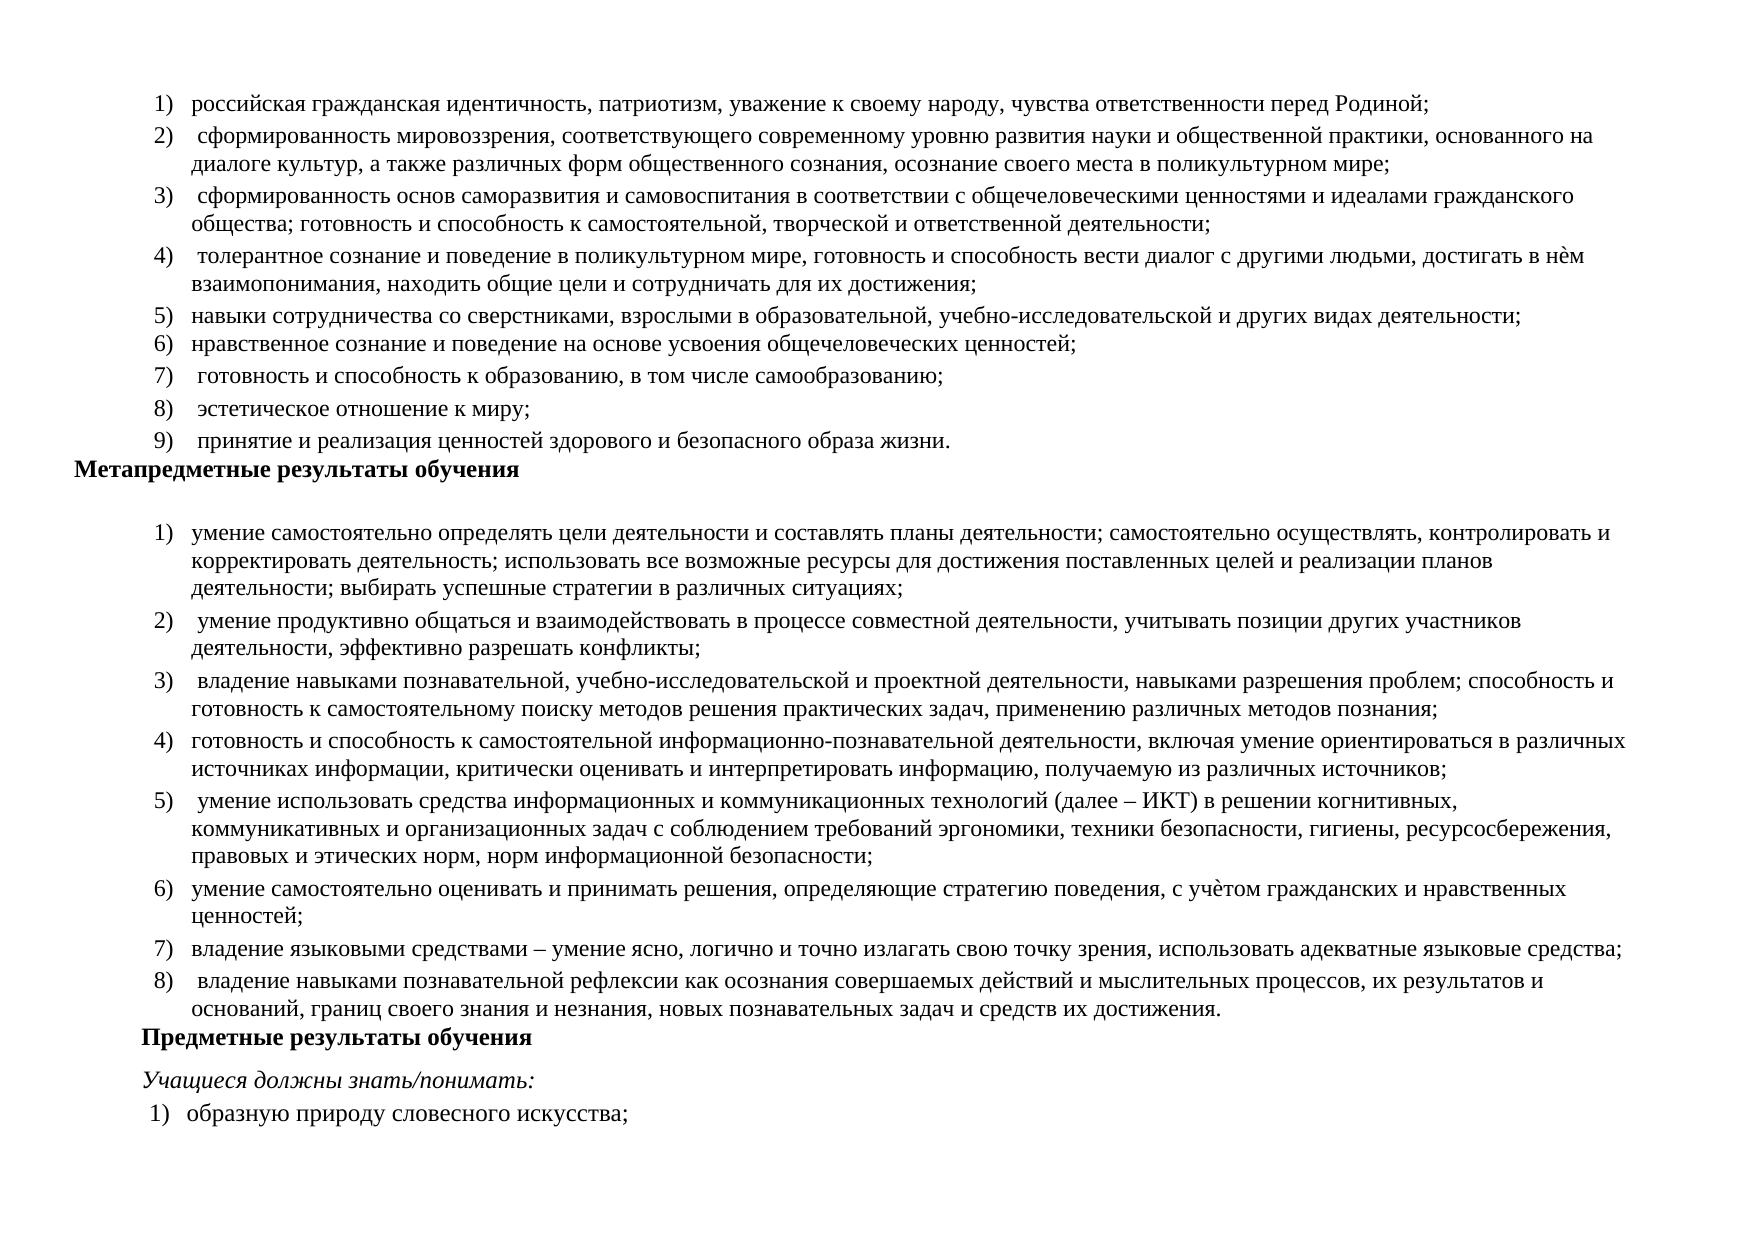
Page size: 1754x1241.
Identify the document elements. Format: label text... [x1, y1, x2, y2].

list образную природу словесного искусства; [149, 1098, 1636, 1127]
list Предметные результаты обучения [141, 1022, 1636, 1050]
list готовность и способность к образованию, в том числе самообразованию; [153, 362, 1636, 389]
list навыки сотрудничества со сверстниками, взрослыми в образовательной, учебно-исследовательской и других видах деятельности; [153, 301, 1636, 329]
list владение навыками познавательной, учебно-исследовательской и проектной деятельности, навыками разрешения проблем; способность и готовность к самостоятельному поиску методов решения практических задач, применению различных методов познания; [153, 666, 1636, 721]
list эстетическое отношение к миру; [153, 394, 1636, 422]
list сформированность мировоззрения, соответствующего современному уровню развития науки и общественной практики, основанного на диалоге культур, а также различных форм общественного сознания, осознание своего места в поликультурном мире; [153, 121, 1636, 176]
list умение самостоятельно определять цели деятельности и составлять планы деятельности; самостоятельно осуществлять, контролировать и корректировать деятельность; использовать все возможные ресурсы для достижения поставленных целей и реализации планов деятельности; выбирать успешные стратегии в различных ситуациях; [153, 518, 1636, 601]
list владение навыками познавательной рефлексии как осознания совершаемых действий и мыслительных процессов, их результатов и оснований, границ своего знания и незнания, новых познавательных задач и средств их достижения. [153, 966, 1636, 1022]
list нравственное сознание и поведение на основе усвоения общечеловеческих ценностей; [153, 329, 1636, 357]
list российская гражданская идентичность, патриотизм, уважение к своему народу, чувства ответственности перед Родиной; [153, 89, 1636, 116]
list умение самостоятельно оценивать и принимать решения, определяющие стратегию поведения, с учѐтом гражданских и нравственных ценностей; [153, 874, 1636, 929]
list владение языковыми средствами – умение ясно, логично и точно излагать свою точку зрения, использовать адекватные языковые средства; [153, 934, 1636, 962]
list умение использовать средства информационных и коммуникационных технологий (далее – ИКТ) в решении когнитивных, коммуникативных и организационных задач с соблюдением требований эргономики, техники безопасности, гигиены, ресурсосбережения, правовых и этических норм, норм информационной безопасности; [153, 786, 1636, 869]
list толерантное сознание и поведение в поликультурном мире, готовность и способность вести диалог с другими людьми, достигать в нѐм взаимопонимания, находить общие цели и сотрудничать для их достижения; [153, 241, 1636, 297]
list готовность и способность к самостоятельной информационно-познавательной деятельности, включая умение ориентироваться в различных источниках информации, критически оценивать и интерпретировать информацию, получаемую из различных источников; [153, 726, 1636, 781]
list сформированность основ саморазвития и самовоспитания в соответствии с общечеловеческими ценностями и идеалами гражданского общества; готовность и способность к самостоятельной, творческой и ответственной деятельности; [153, 181, 1636, 236]
list умение продуктивно общаться и взаимодействовать в процессе совместной деятельности, учитывать позиции других участников деятельности, эффективно разрешать конфликты; [153, 606, 1636, 661]
list принятие и реализация ценностей здорового и безопасного образа жизни. [153, 427, 1636, 454]
text Метапредметные результаты обучения [74, 454, 1636, 483]
list Учащиеся должны знать/понимать: [141, 1065, 1636, 1093]
